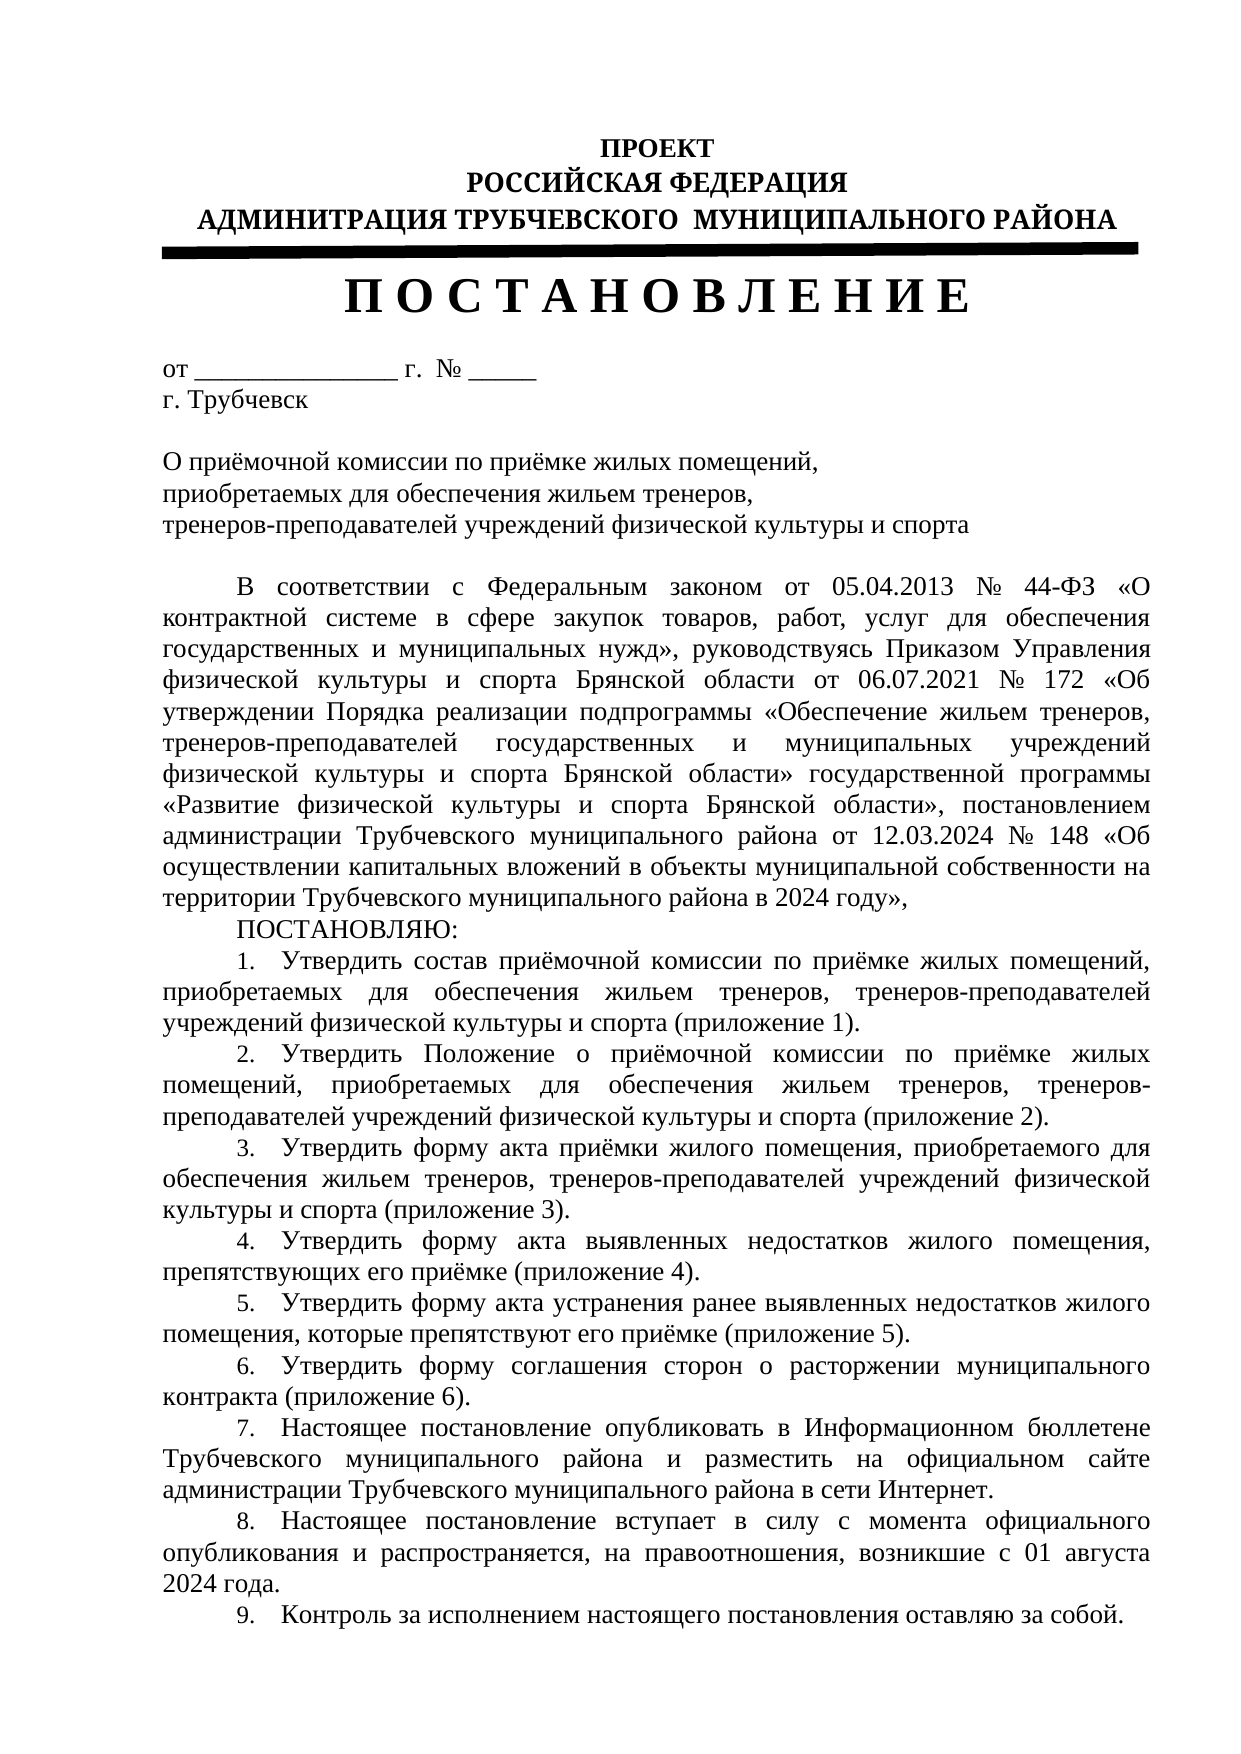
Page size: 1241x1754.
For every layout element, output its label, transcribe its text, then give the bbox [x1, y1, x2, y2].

list Утвердить форму акта выявленных недостатков жилого помещения, препятствующих его приёмке (приложение 4). [162, 1224, 1152, 1286]
list Утвердить состав приёмочной комиссии по приёмке жилых помещений, приобретаемых для обеспечения жильем тренеров, тренеров-преподавателей учреждений физической культуры и спорта (приложение 1). [162, 944, 1152, 1037]
text приобретаемых для обеспечения жильем тренеров, [162, 477, 1152, 508]
text тренеров-преподавателей учреждений физической культуры и спорта [162, 508, 1152, 539]
list Контроль за исполнением настоящего постановления оставляю за собой. [162, 1598, 1152, 1629]
list Утвердить форму акта устранения ранее выявленных недостатков жилого помещения, которые препятствуют его приёмке (приложение 5). [162, 1286, 1152, 1349]
text АДМИНИТРАЦИЯ ТРУБЧЕВСКОГО МУНИЦИПАЛЬНОГО РАЙОНА [162, 200, 1152, 237]
text П О С Т А Н О В Л Е Н И Е [162, 266, 1152, 323]
text РОССИЙСКАЯ ФЕДЕРАЦИЯ [162, 163, 1152, 200]
list Настоящее постановление вступает в силу с момента официального опубликования и распространяется, на правоотношения, возникшие с 01 августа 2024 года. [162, 1504, 1152, 1598]
text О приёмочной комиссии по приёмке жилых помещений, [162, 446, 1152, 477]
list Утвердить Положение о приёмочной комиссии по приёмке жилых помещений, приобретаемых для обеспечения жильем тренеров, тренеров-преподавателей учреждений физической культуры и спорта (приложение 2). [162, 1037, 1152, 1131]
text г. Трубчевск [162, 383, 1152, 414]
subtitle В соответствии с Федеральным законом от 05.04.2013 № 44-ФЗ «О контрактной системе в сфере закупок товаров, работ, услуг для обеспечения государственных и муниципальных нужд», руководствуясь Приказом Управления физической культуры и спорта Брянской области от 06.07.2021 № 172 «Об утверждении Порядка реализации подпрограммы «Обеспечение жильем тренеров, тренеров-преподавателей государственных и муниципальных учреждений физической культуры и спорта Брянской области» государственной программы «Развитие физической культуры и спорта Брянской области», постановлением администрации Трубчевского муниципального района от 12.03.2024 № 148 «Об осуществлении капитальных вложений в объекты муниципальной собственности на территории Трубчевского муниципального района в 2024 году», [162, 570, 1152, 913]
list Утвердить форму соглашения сторон о расторжении муниципального контракта (приложение 6). [162, 1349, 1152, 1411]
text от _______________ г. № _____ [162, 352, 1152, 383]
text ПРОЕКТ [162, 103, 1152, 163]
list Утвердить форму акта приёмки жилого помещения, приобретаемого для обеспечения жильем тренеров, тренеров-преподавателей учреждений физической культуры и спорта (приложение 3). [162, 1131, 1152, 1224]
list Настоящее постановление опубликовать в Информационном бюллетене Трубчевского муниципального района и разместить на официальном сайте администрации Трубчевского муниципального района в сети Интернет. [162, 1411, 1152, 1504]
subtitle ПОСТАНОВЛЯЮ: [162, 913, 1152, 944]
